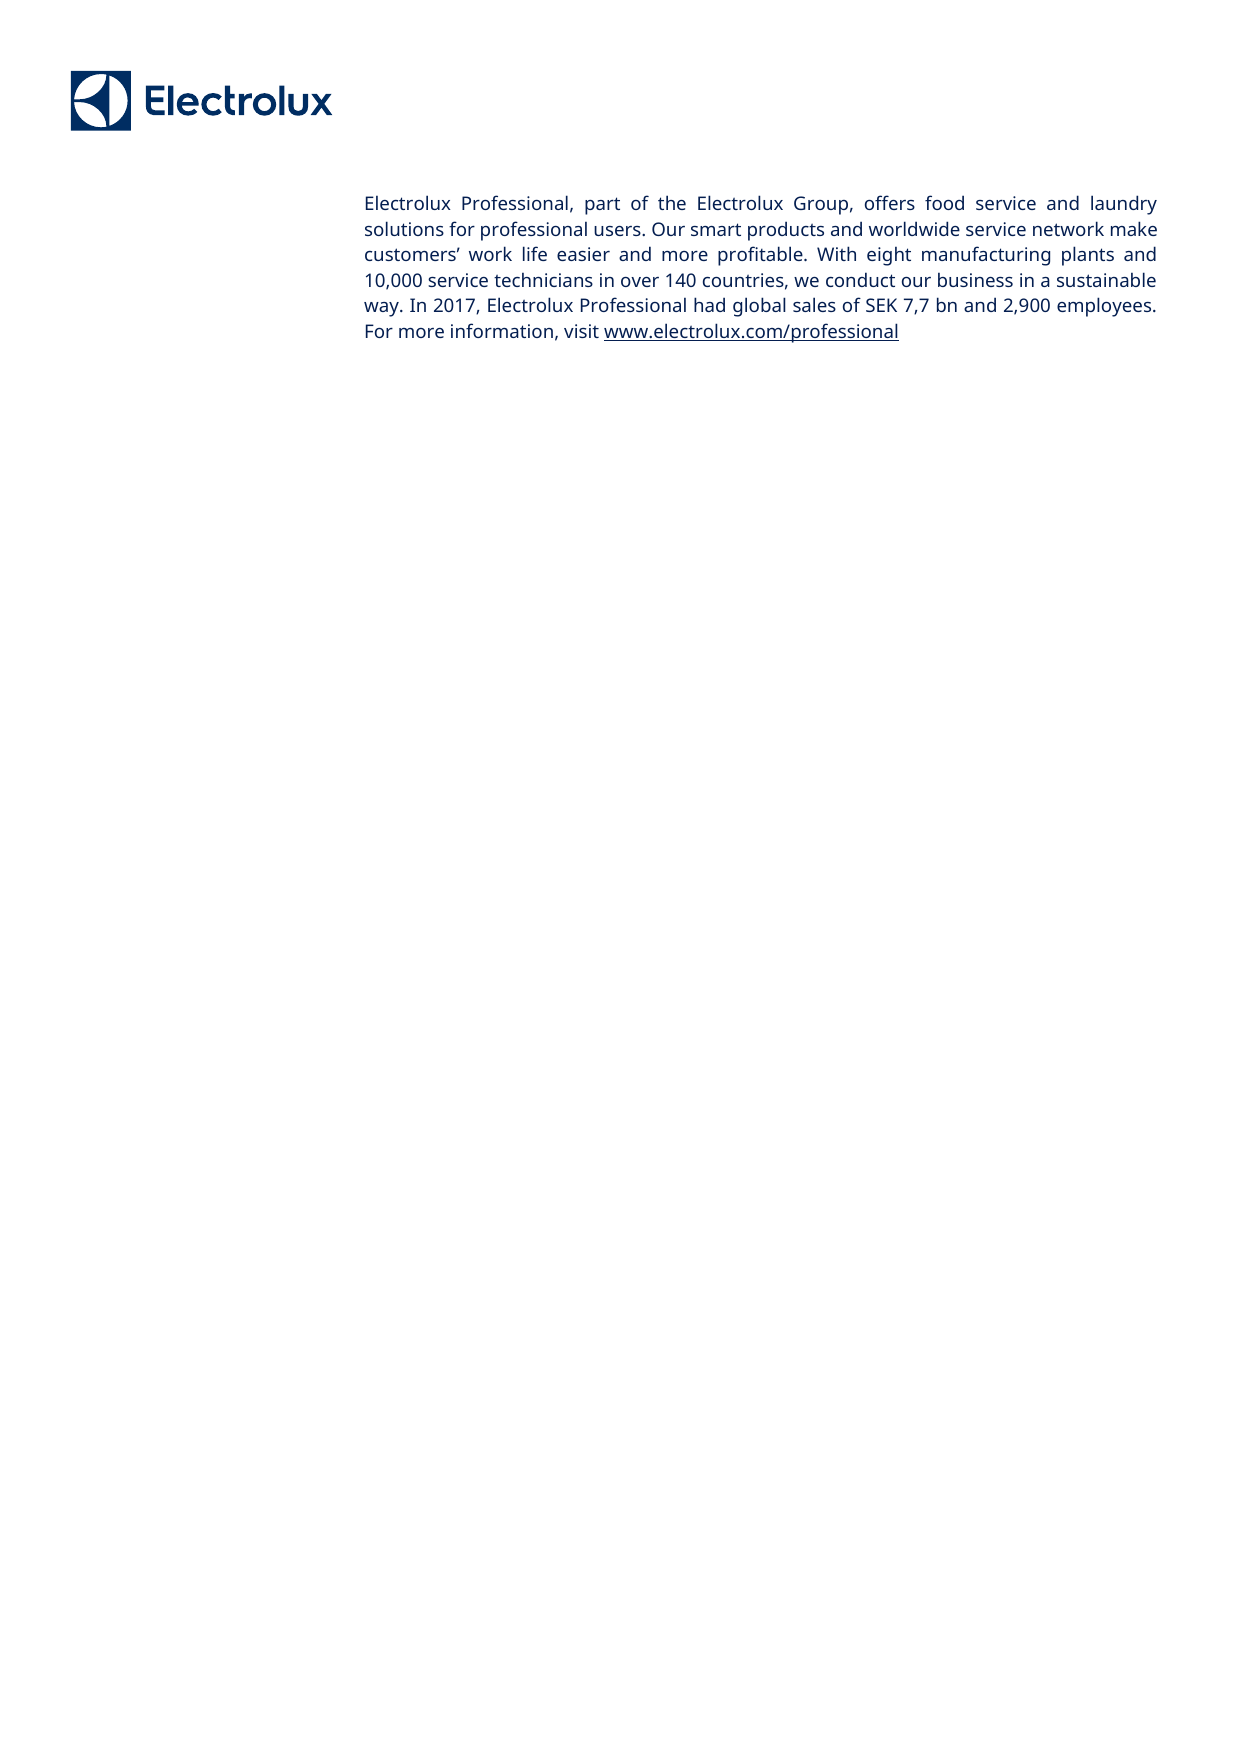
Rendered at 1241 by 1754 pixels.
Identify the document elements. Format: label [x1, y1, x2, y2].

table_header [353, 191, 1169, 395]
